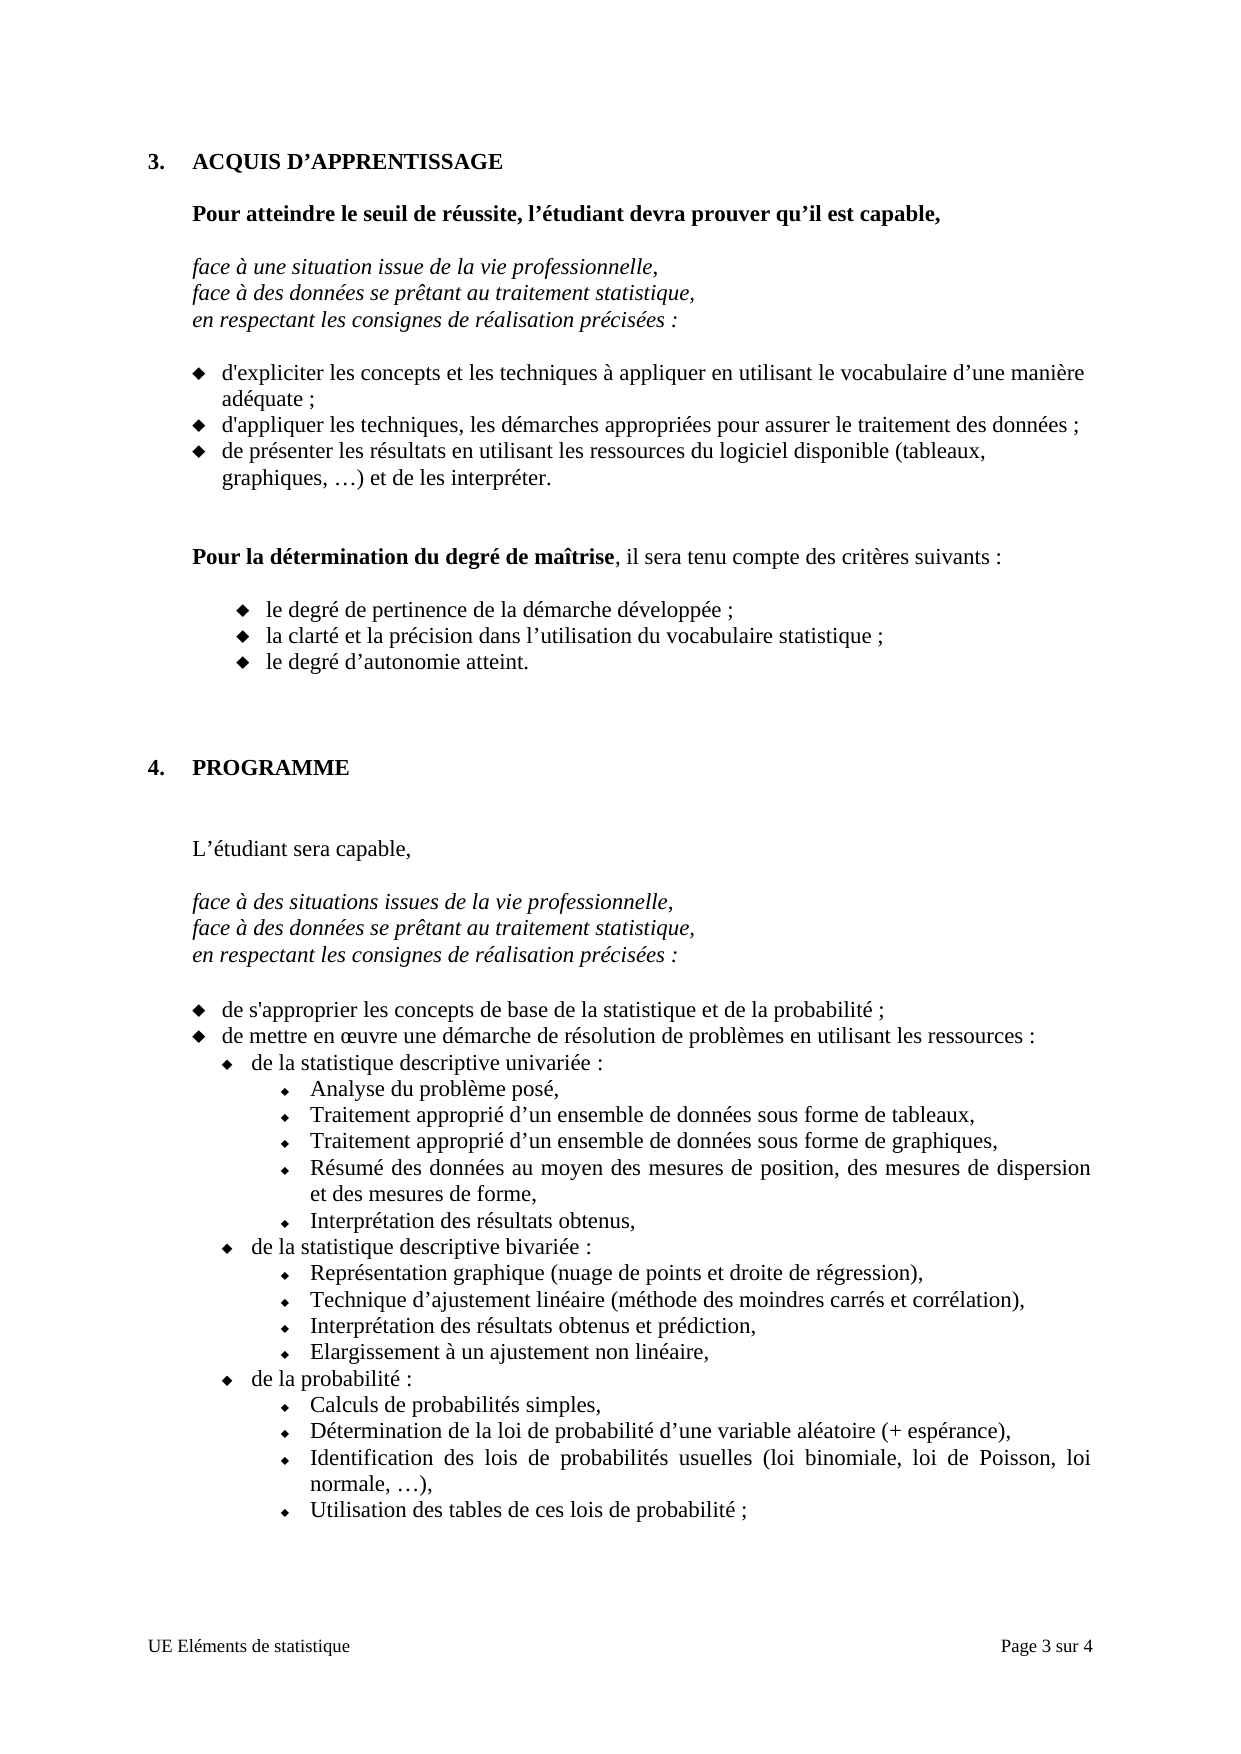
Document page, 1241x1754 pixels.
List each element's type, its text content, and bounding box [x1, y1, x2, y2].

list Calculs de probabilités simples, [281, 1391, 1092, 1417]
list Analyse du problème posé, [281, 1075, 1092, 1101]
list Interprétation des résultats obtenus, [281, 1207, 1092, 1233]
list de présenter les résultats en utilisant les ressources du logiciel disponible (tableaux, graphiques, …) et de les interpréter. [192, 438, 1092, 490]
text en respectant les consignes de réalisation précisées : [192, 306, 1092, 332]
list de la statistique descriptive univariée : [222, 1048, 1092, 1075]
list Utilisation des tables de ces lois de probabilité ; [281, 1497, 1092, 1523]
list Représentation graphique (nuage de points et droite de régression), [281, 1259, 1092, 1286]
list Traitement approprié d’un ensemble de données sous forme de graphiques, [281, 1128, 1092, 1154]
list le degré d’autonomie atteint. [236, 648, 1092, 675]
list d'expliciter les concepts et les techniques à appliquer en utilisant le vocabulaire d’une manière adéquate ; [192, 358, 1092, 411]
list de la probabilité : [222, 1365, 1092, 1391]
list Résumé des données au moyen des mesures de position, des mesures de dispersion et des mesures de forme, [281, 1154, 1092, 1207]
list de s'approprier les concepts de base de la statistique et de la probabilité ; [192, 996, 1092, 1022]
text 3. ACQUIS D’APPRENTISSAGE [148, 148, 1092, 174]
text L’étudiant sera capable, [192, 835, 1092, 862]
list Elargissement à un ajustement non linéaire, [281, 1338, 1092, 1365]
text Pour la détermination du degré de maîtrise, il sera tenu compte des critères suivants : [192, 543, 1092, 569]
text face à des données se prêtant au traitement statistique, [192, 914, 1092, 941]
text face à une situation issue de la vie professionnelle, [192, 253, 1092, 279]
list Traitement approprié d’un ensemble de données sous forme de tableaux, [281, 1101, 1092, 1128]
list le degré de pertinence de la démarche développée ; [236, 596, 1092, 622]
list Identification des lois de probabilités usuelles (loi binomiale, loi de Poisson, loi normale, …), [281, 1444, 1092, 1497]
list Détermination de la loi de probabilité d’une variable aléatoire (+ espérance), [281, 1417, 1092, 1444]
text face à des données se prêtant au traitement statistique, [192, 279, 1092, 306]
list Technique d’ajustement linéaire (méthode des moindres carrés et corrélation), [281, 1286, 1092, 1312]
text en respectant les consignes de réalisation précisées : [192, 941, 1092, 967]
list Interprétation des résultats obtenus et prédiction, [281, 1312, 1092, 1338]
text face à des situations issues de la vie professionnelle, [192, 888, 1092, 914]
list de mettre en œuvre une démarche de résolution de problèmes en utilisant les ressources : [192, 1022, 1092, 1048]
text 4. PROGRAMME [148, 754, 1092, 780]
list d'appliquer les techniques, les démarches appropriées pour assurer le traitement des données ; [192, 411, 1092, 438]
list de la statistique descriptive bivariée : [222, 1233, 1092, 1259]
text Pour atteindre le seuil de réussite, l’étudiant devra prouver qu’il est capable, [192, 200, 1092, 227]
list la clarté et la précision dans l’utilisation du vocabulaire statistique ; [236, 622, 1092, 648]
